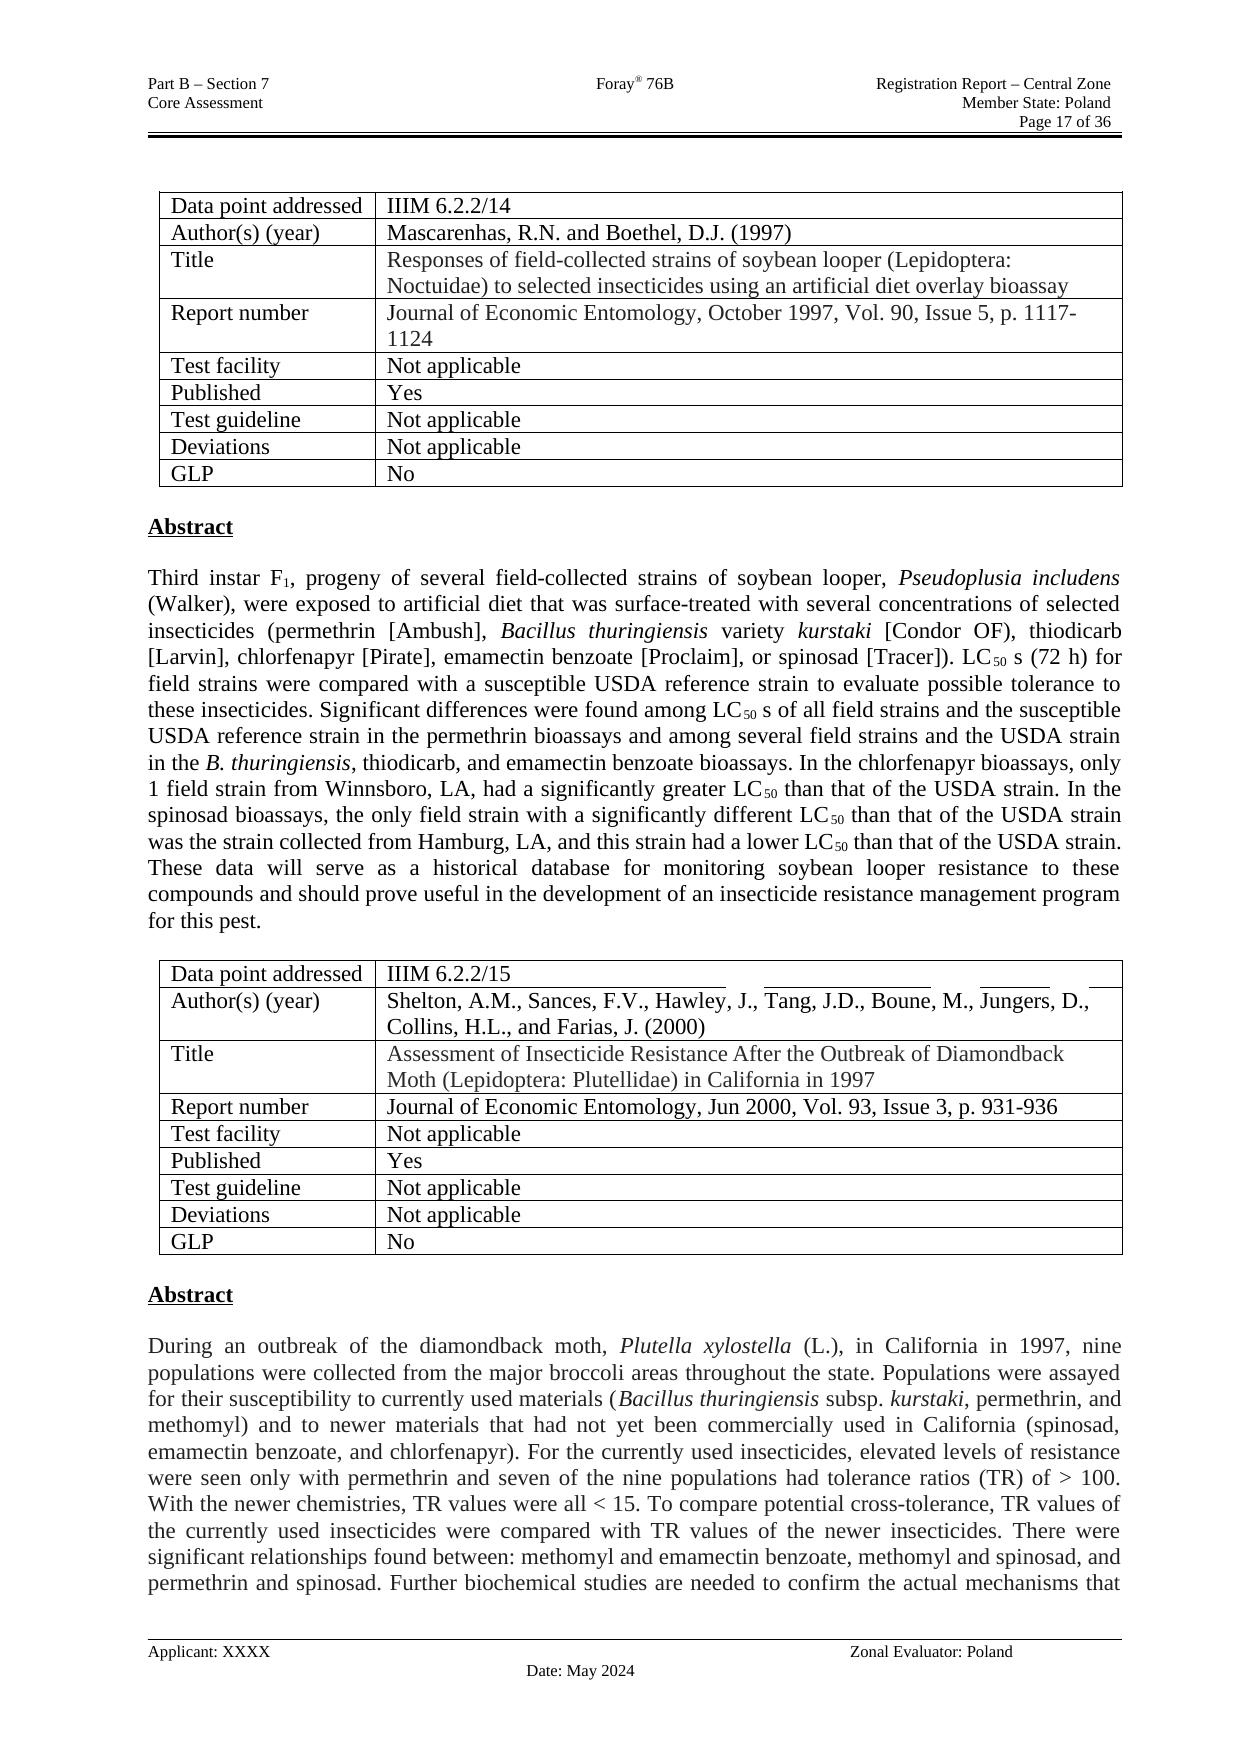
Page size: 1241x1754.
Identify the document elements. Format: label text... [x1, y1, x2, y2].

table_cell Journal of Economic Entomology, Jun 2000, Vol. 93, Issue 3, p. 931-936 [376, 1094, 1122, 1120]
table_header Data point addressed [160, 193, 375, 218]
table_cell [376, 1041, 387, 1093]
table_cell Deviations [160, 1201, 375, 1227]
table_cell Report number [160, 1094, 375, 1120]
table_cell Not applicable [376, 1201, 1122, 1227]
table_cell Author(s) (year) [160, 219, 375, 245]
text Third instar F1, progeny of several field-collected strains of soybean looper, Pseudoplusia includens (Walker), were exposed to artificial diet that was surface-treated with several concentrations of selected insecticides (permethrin [Ambush], Bacillus thuringiensis variety kurstaki [Condor OF), thiodicarb [Larvin], chlorfenapyr [Pirate], emamectin benzoate [Proclaim], or spinosad [Tracer]). LC50 s (72 h) for field strains were compared with a susceptible USDA reference strain to evaluate possible tolerance to these insecticides. Significant differences were found among LC50 s of all field strains and the susceptible USDA reference strain in the permethrin bioassays and among several field strains and the USDA strain in the B. thuringiensis, thiodicarb, and emamectin benzoate bioassays. In the chlorfenapyr bioassays, only 1 field strain from Winnsboro, LA, had a significantly greater LC50 than that of the USDA strain. In the spinosad bioassays, the only field strain with a significantly different LC50 than that of the USDA strain was the strain collected from Hamburg, LA, and this strain had a lower LC50 than that of the USDA strain. These data will serve as a historical database for monitoring soybean looper resistance to these compounds and should prove useful in the development of an insecticide resistance management program for this pest. [148, 564, 1122, 933]
table_cell Deviations [160, 433, 375, 459]
table_cell Title [160, 1041, 375, 1093]
table_cell Title [160, 246, 375, 298]
table_cell Test guideline [160, 406, 375, 432]
table_cell Test facility [160, 353, 375, 378]
table_cell Yes [376, 1148, 1122, 1173]
text Abstract [148, 1281, 1122, 1307]
table_header IIIM 6.2.2/15 [376, 961, 1122, 986]
table_cell GLP [160, 460, 375, 486]
table_header IIIM 6.2.2/14 [376, 193, 1122, 218]
table_cell Journal of Economic Entomology, October 1997, Vol. 90, Issue 5, p. 1117-1124 [432, 299, 1122, 352]
table_cell Not applicable [376, 433, 1122, 459]
table_cell Published [160, 1148, 375, 1173]
table_cell Mascarenhas, R.N. and Boethel, D.J. (1997) [376, 219, 1122, 245]
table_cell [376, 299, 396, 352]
table_cell No [376, 1228, 1122, 1254]
table_cell Shelton, A.M., Sances, F.V., Hawley, J., Tang, J.D., Boune, M., Jungers, D., Collins, H.L., and Farias, J. (2000) [376, 988, 1122, 1039]
table_cell Not applicable [376, 1121, 1122, 1147]
text Abstract [148, 513, 1122, 539]
table_cell Yes [376, 380, 1122, 405]
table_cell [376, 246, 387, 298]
table_cell Test guideline [160, 1175, 375, 1200]
table_cell Published [160, 380, 375, 405]
table_cell No [376, 460, 1122, 486]
table_cell GLP [160, 1228, 375, 1254]
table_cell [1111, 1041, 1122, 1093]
table_header Data point addressed [160, 961, 375, 986]
table_cell Test facility [160, 1121, 375, 1147]
table_cell Not applicable [376, 406, 1122, 432]
table_cell Not applicable [376, 353, 1122, 378]
table_cell Report number [160, 299, 375, 352]
table_cell Author(s) (year) [160, 988, 375, 1039]
table_cell Not applicable [376, 1175, 1122, 1200]
